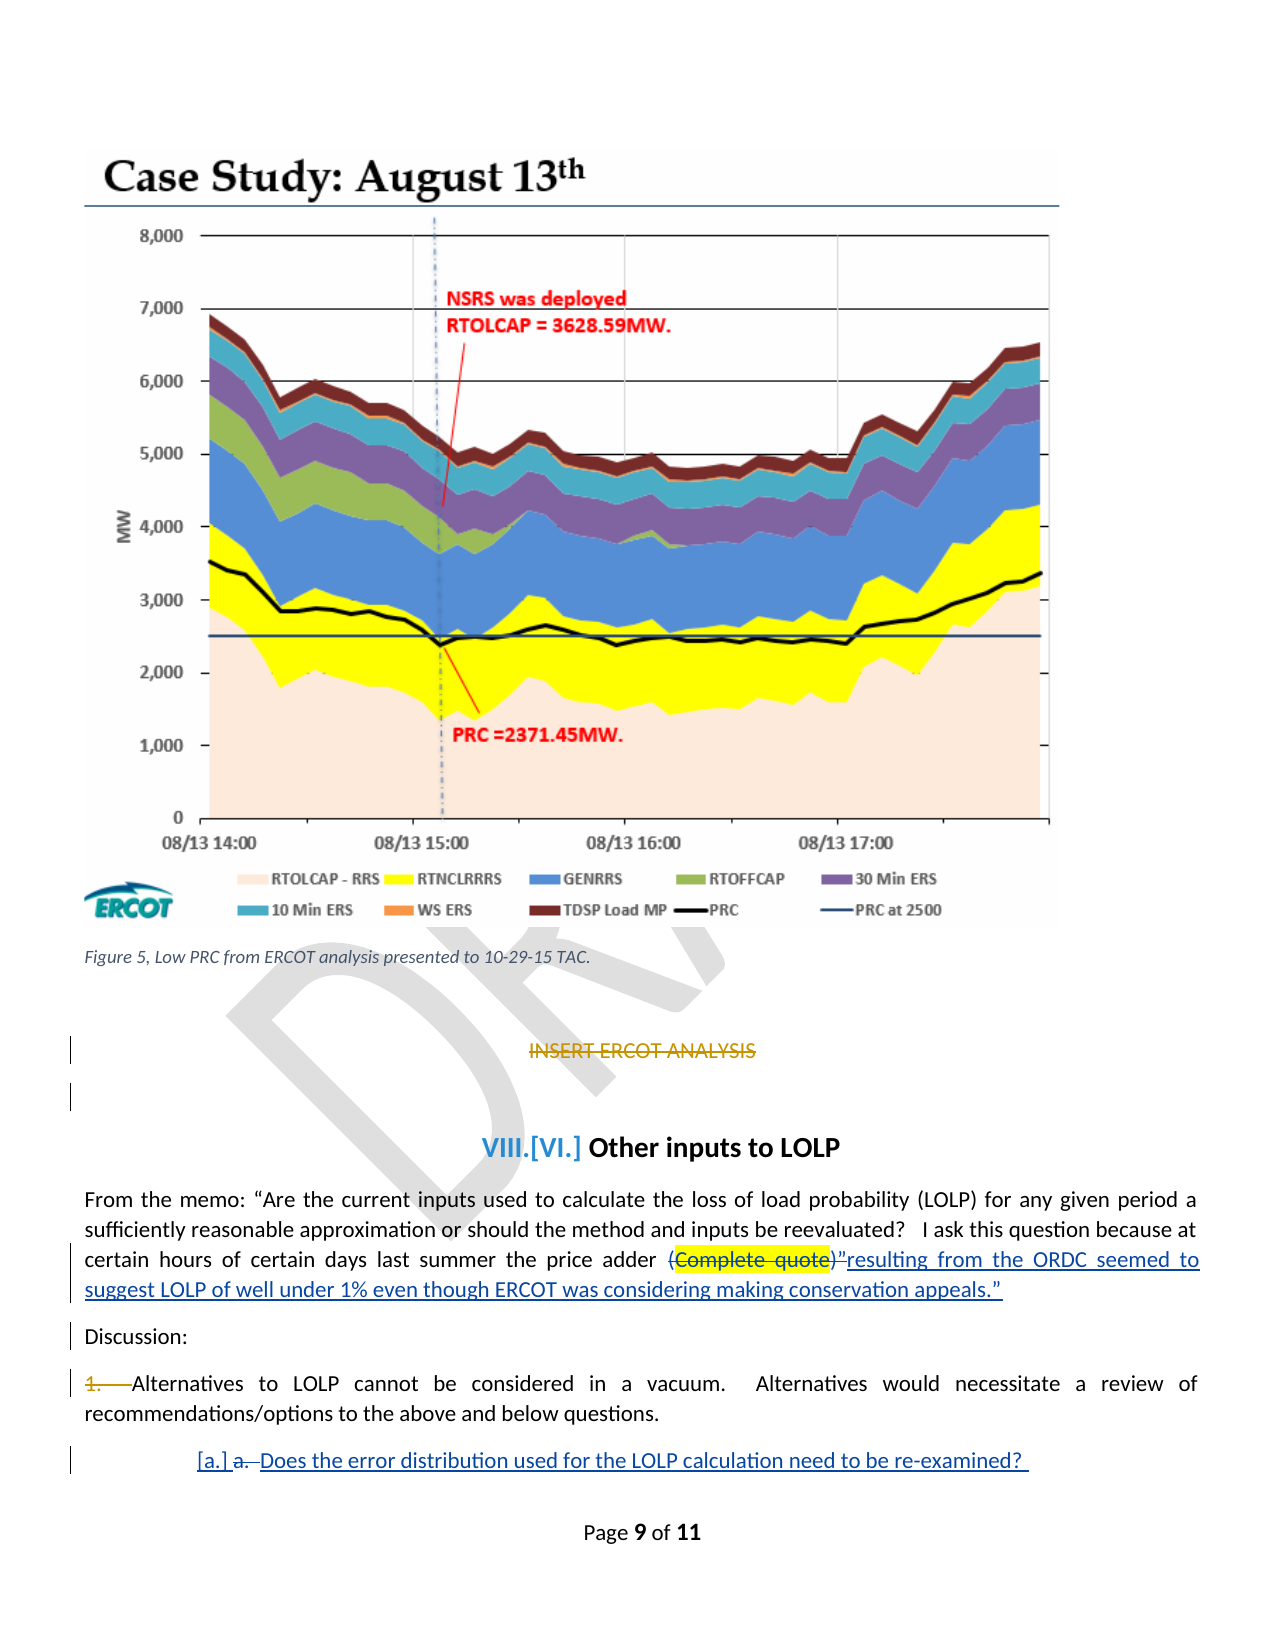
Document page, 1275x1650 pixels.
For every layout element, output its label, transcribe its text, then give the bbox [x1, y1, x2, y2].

picture [84, 150, 1060, 927]
text Discussion: [84, 1322, 1200, 1350]
text From the memo: “Are the current inputs used to calculate the loss of load probability (LOLP) for any given period a sufficiently reasonable approximation or should the method and inputs be reevaluated? I ask this question because at certain hours of certain days last summer the price adder [84, 1185, 1200, 1303]
list Other inputs to LOLP [122, 1129, 1200, 1165]
text Alternatives to LOLP cannot be considered in a vacuum. Alternatives would necessitate a review of recommendations/options to the above and below questions. [84, 1369, 1200, 1427]
